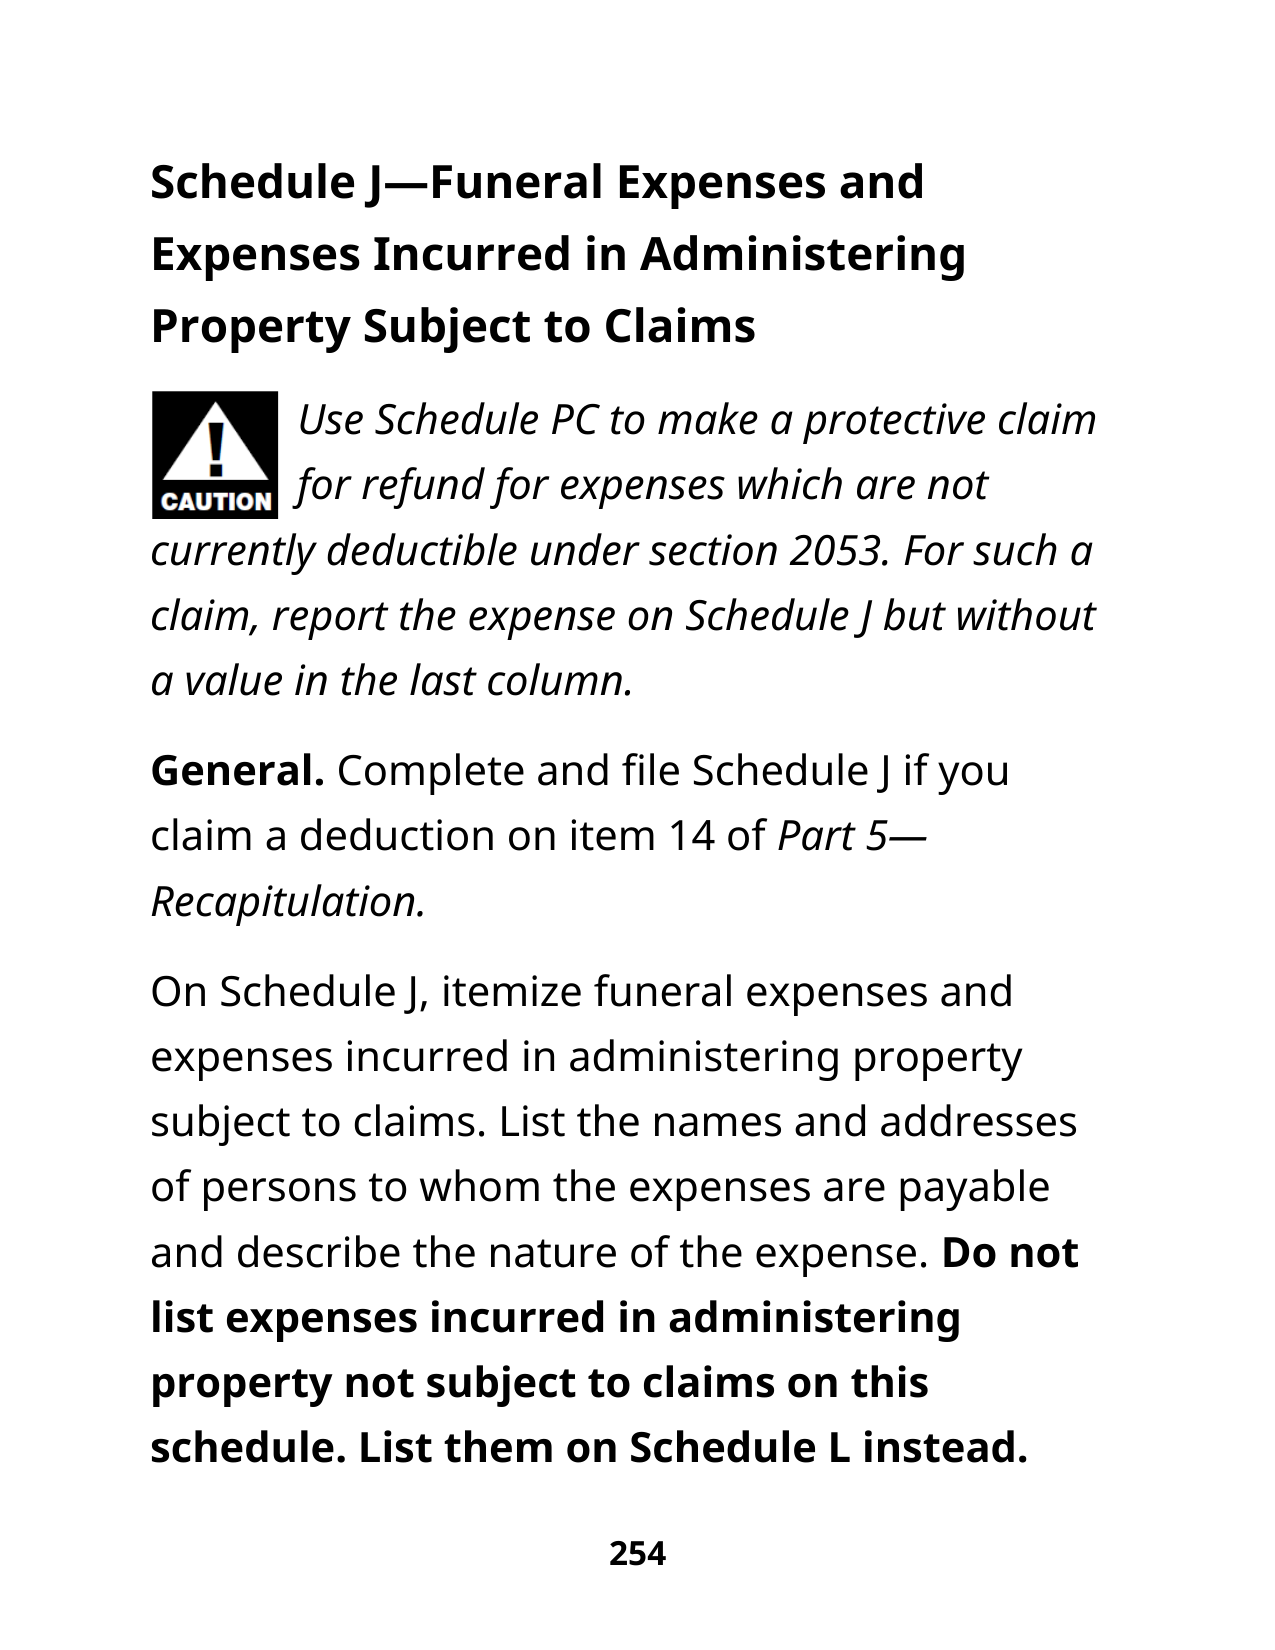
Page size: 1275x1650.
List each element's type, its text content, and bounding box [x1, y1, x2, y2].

text General. Complete and file Schedule J if you claim a deduction on item 14 of Part 5—Recapitulation. [150, 741, 1125, 928]
text Schedule J—Funeral Expenses and Expenses Incurred in Administering Property Subject to Claims [150, 150, 1125, 356]
text Use Schedule PC to make a protective claim for refund for expenses which are not currently deductible under section 2053. For such a claim, report the expense on Schedule J but without a value in the last column. [150, 390, 1125, 708]
text On Schedule J, itemize funeral expenses and expenses incurred in administering property subject to claims. List the names and addresses of persons to whom the expenses are payable and describe the nature of the expense. Do not list expenses incurred in administering property not subject to claims on this schedule. List them on Schedule L instead. [150, 962, 1125, 1475]
